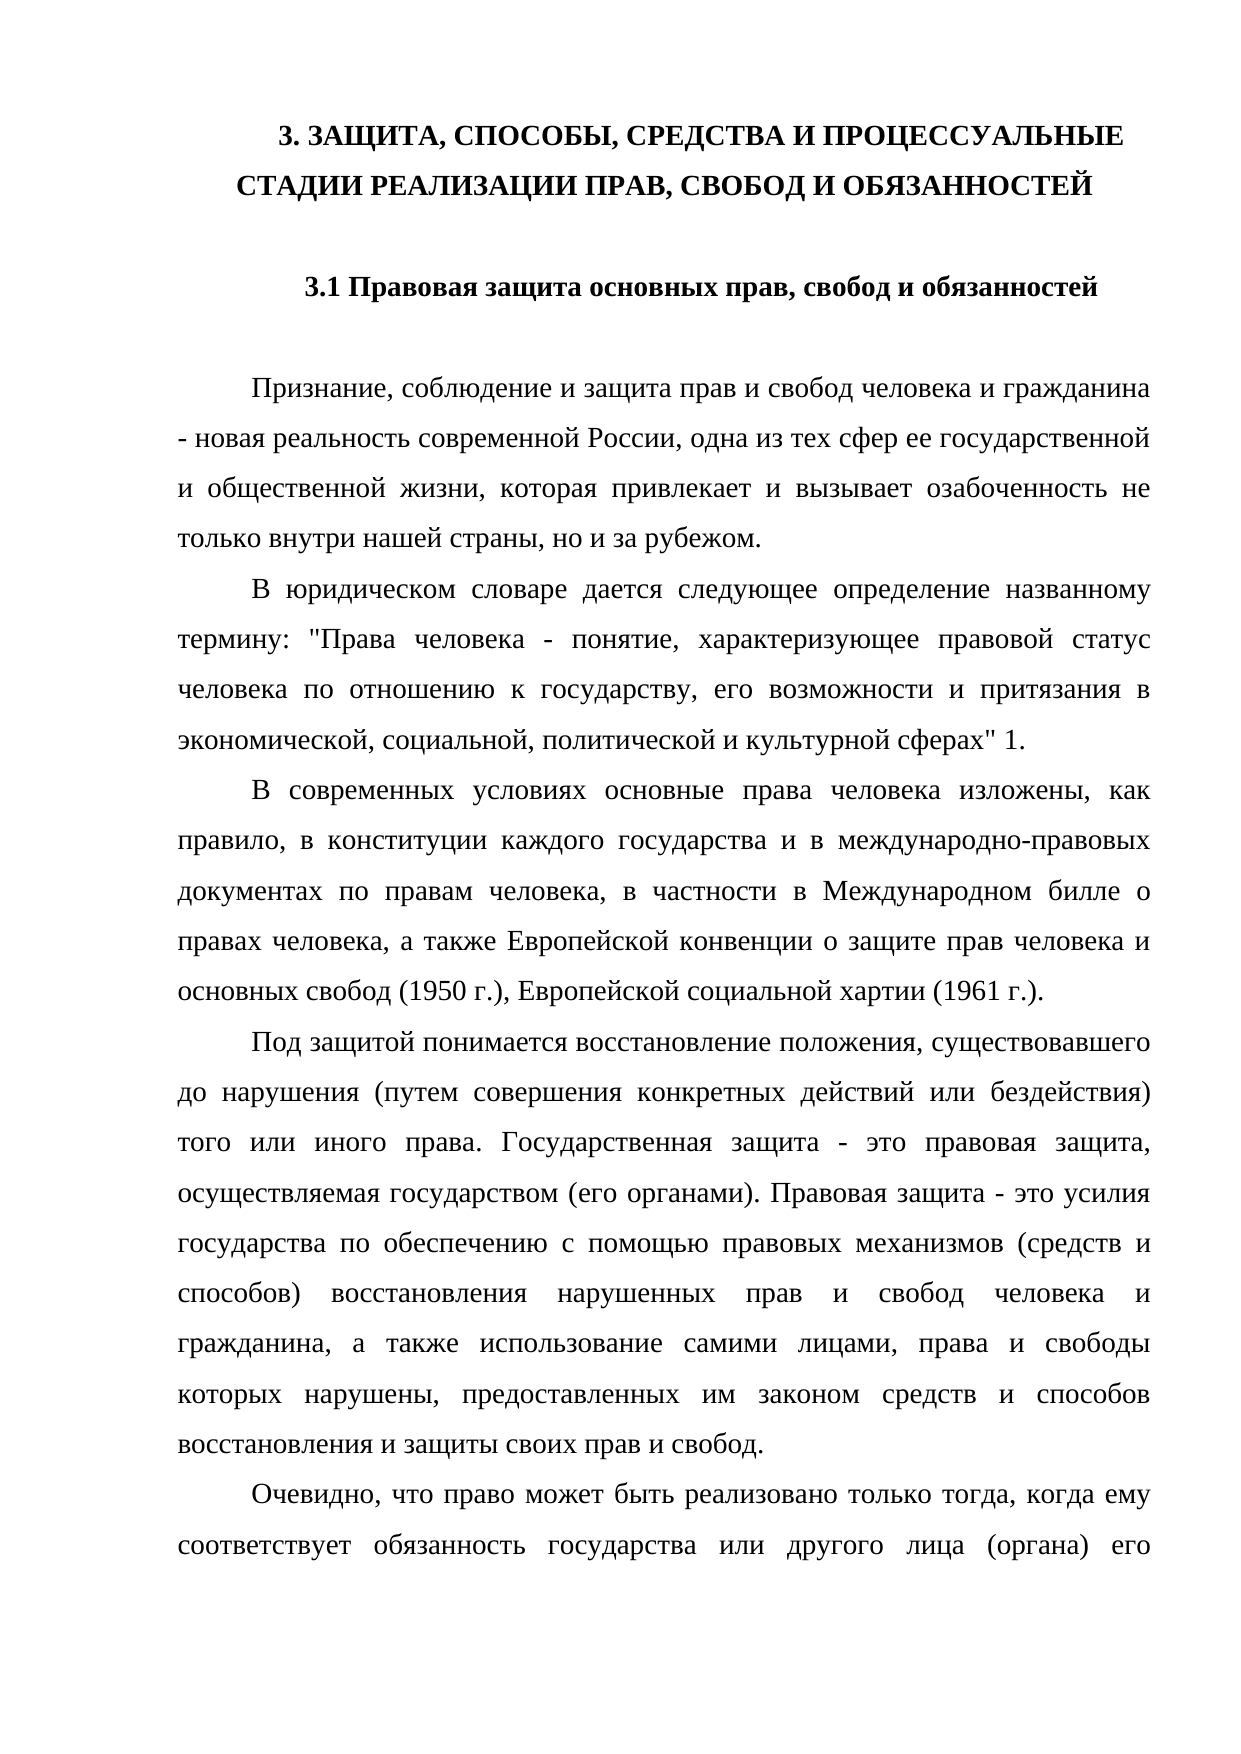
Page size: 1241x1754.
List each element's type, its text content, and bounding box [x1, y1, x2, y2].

text В юридическом словаре дается следующее определение названному термину: "Права человека - понятие, характеризующее правовой статус человека по отношению к государству, его возможности и притязания в экономической, социальной, политической и культурной сферах" 1. [177, 571, 1152, 755]
text Признание, соблюдение и защита прав и свобод человека и гражданина - новая реальность современной России, одна из тех сфер ее государственной и общественной жизни, которая привлекает и вызывает озабоченность не только внутри нашей страны, но и за рубежом. [177, 370, 1152, 554]
text Под защитой понимается восстановление положения, существовавшего до нарушения (путем совершения конкретных действий или бездействия) того или иного права. Государственная защита - это правовая защита, осуществляемая государством (его органами). Правовая защита - это усилия государства по обеспечению с помощью правовых механизмов (средств и способов) восстановления нарушенных прав и свобод человека и гражданина, а также использование самими лицами, права и свободы которых нарушены, предоставленных им законом средств и способов восстановления и защиты своих прав и свобод. [177, 1024, 1152, 1460]
text 3. ЗАЩИТА, СПОСОБЫ, СРЕДСТВА И ПРОЦЕССУАЛЬНЫЕ СТАДИИ РЕАЛИЗАЦИИ ПРАВ, СВОБОД И ОБЯЗАННОСТЕЙ [177, 118, 1152, 202]
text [177, 1477, 1152, 1560]
text 3.1 Правовая защита основных прав, свобод и обязанностей [177, 269, 1152, 303]
text В современных условиях основные права человека изложены, как правило, в конституции каждого государства и в международно-правовых документах по правам человека, в частности в Международном билле о правах человека, а также Европейской конвенции о защите прав человека и основных свобод (1950 г.), Европейской социальной хартии (1961 г.). [177, 772, 1152, 1007]
